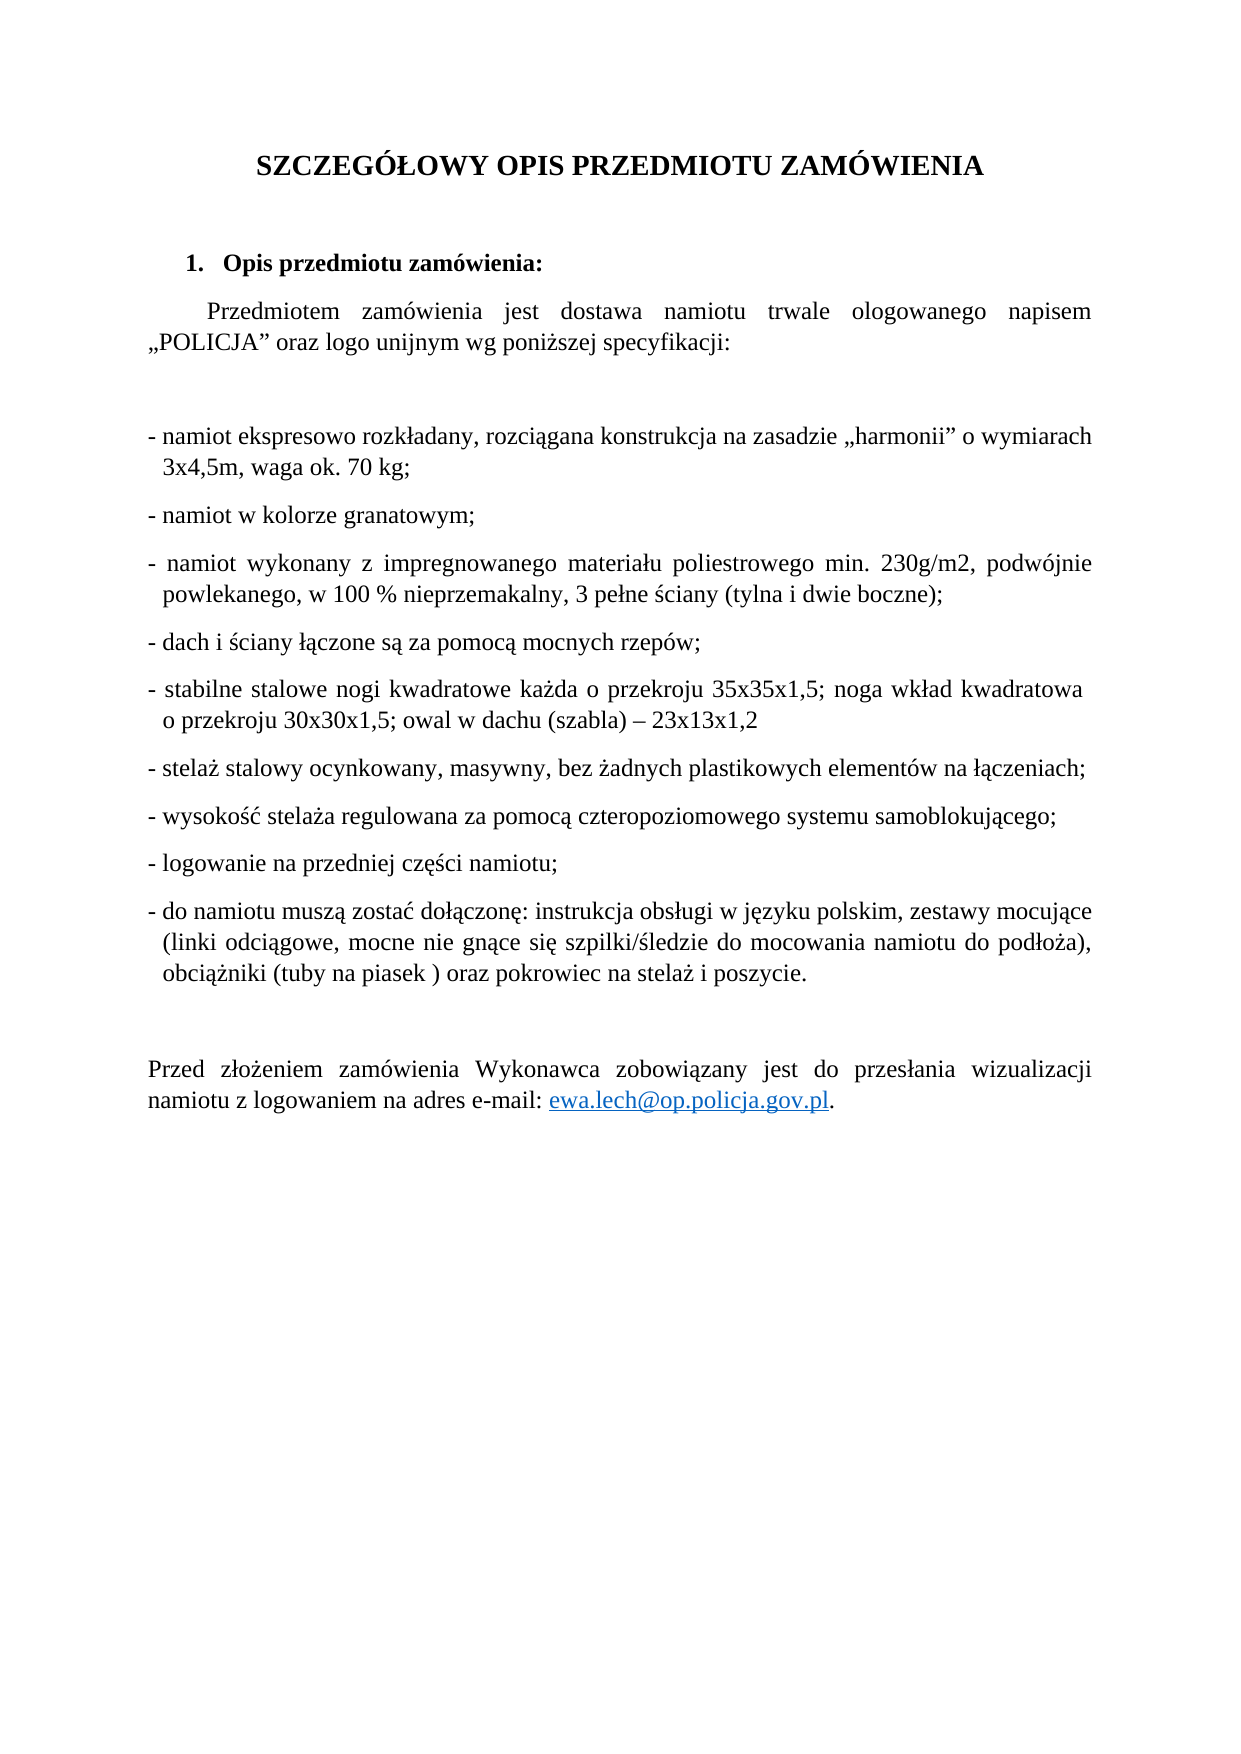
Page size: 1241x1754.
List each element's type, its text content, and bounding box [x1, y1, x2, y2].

text - do namiotu muszą zostać dołączonę: instrukcja obsługi w języku polskim, zestawy mocujące (linki odciągowe, mocne nie gnące się szpilki/śledzie do mocowania namiotu do podłoża), obciążniki (tuby na piasek ) oraz pokrowiec na stelaż i poszycie. [148, 896, 1093, 987]
text Przed złożeniem zamówienia Wykonawca zobowiązany jest do przesłania wizualizacji namiotu z logowaniem na adres e-mail: ewa.lech@op.policja.gov.pl. [148, 1054, 1093, 1113]
text - namiot w kolorze granatowym; [148, 500, 1093, 529]
text Przedmiotem zamówienia jest dostawa namiotu trwale ologowanego napisem „POLICJA” oraz logo unijnym wg poniższej specyfikacji: [148, 296, 1093, 356]
text - dach i ściany łączone są za pomocą mocnych rzepów; [148, 627, 1093, 655]
list Opis przedmiotu zamówienia: [185, 248, 1093, 277]
text - logowanie na przedniej części namiotu; [148, 848, 1093, 877]
text - wysokość stelaża regulowana za pomocą czteropoziomowego systemu samoblokującego; [148, 801, 1093, 829]
text - namiot ekspresowo rozkładany, rozciągana konstrukcja na zasadzie „harmonii” o wymiarach 3x4,5m, waga ok. 70 kg; [148, 421, 1093, 481]
text - stelaż stalowy ocynkowany, masywny, bez żadnych plastikowych elementów na łączeniach; [148, 753, 1093, 782]
text - namiot wykonany z impregnowanego materiału poliestrowego min. 230g/m2, podwójnie powlekanego, w 100 % nieprzemakalny, 3 pełne ściany (tylna i dwie boczne); [148, 548, 1093, 608]
text - stabilne stalowe nogi kwadratowe każda o przekroju 35x35x1,5; noga wkład kwadratowa o przekroju 30x30x1,5; owal w dachu (szabla) – 23x13x1,2 [148, 674, 1093, 734]
text SZCZEGÓŁOWY OPIS PRZEDMIOTU ZAMÓWIENIA [148, 148, 1093, 181]
